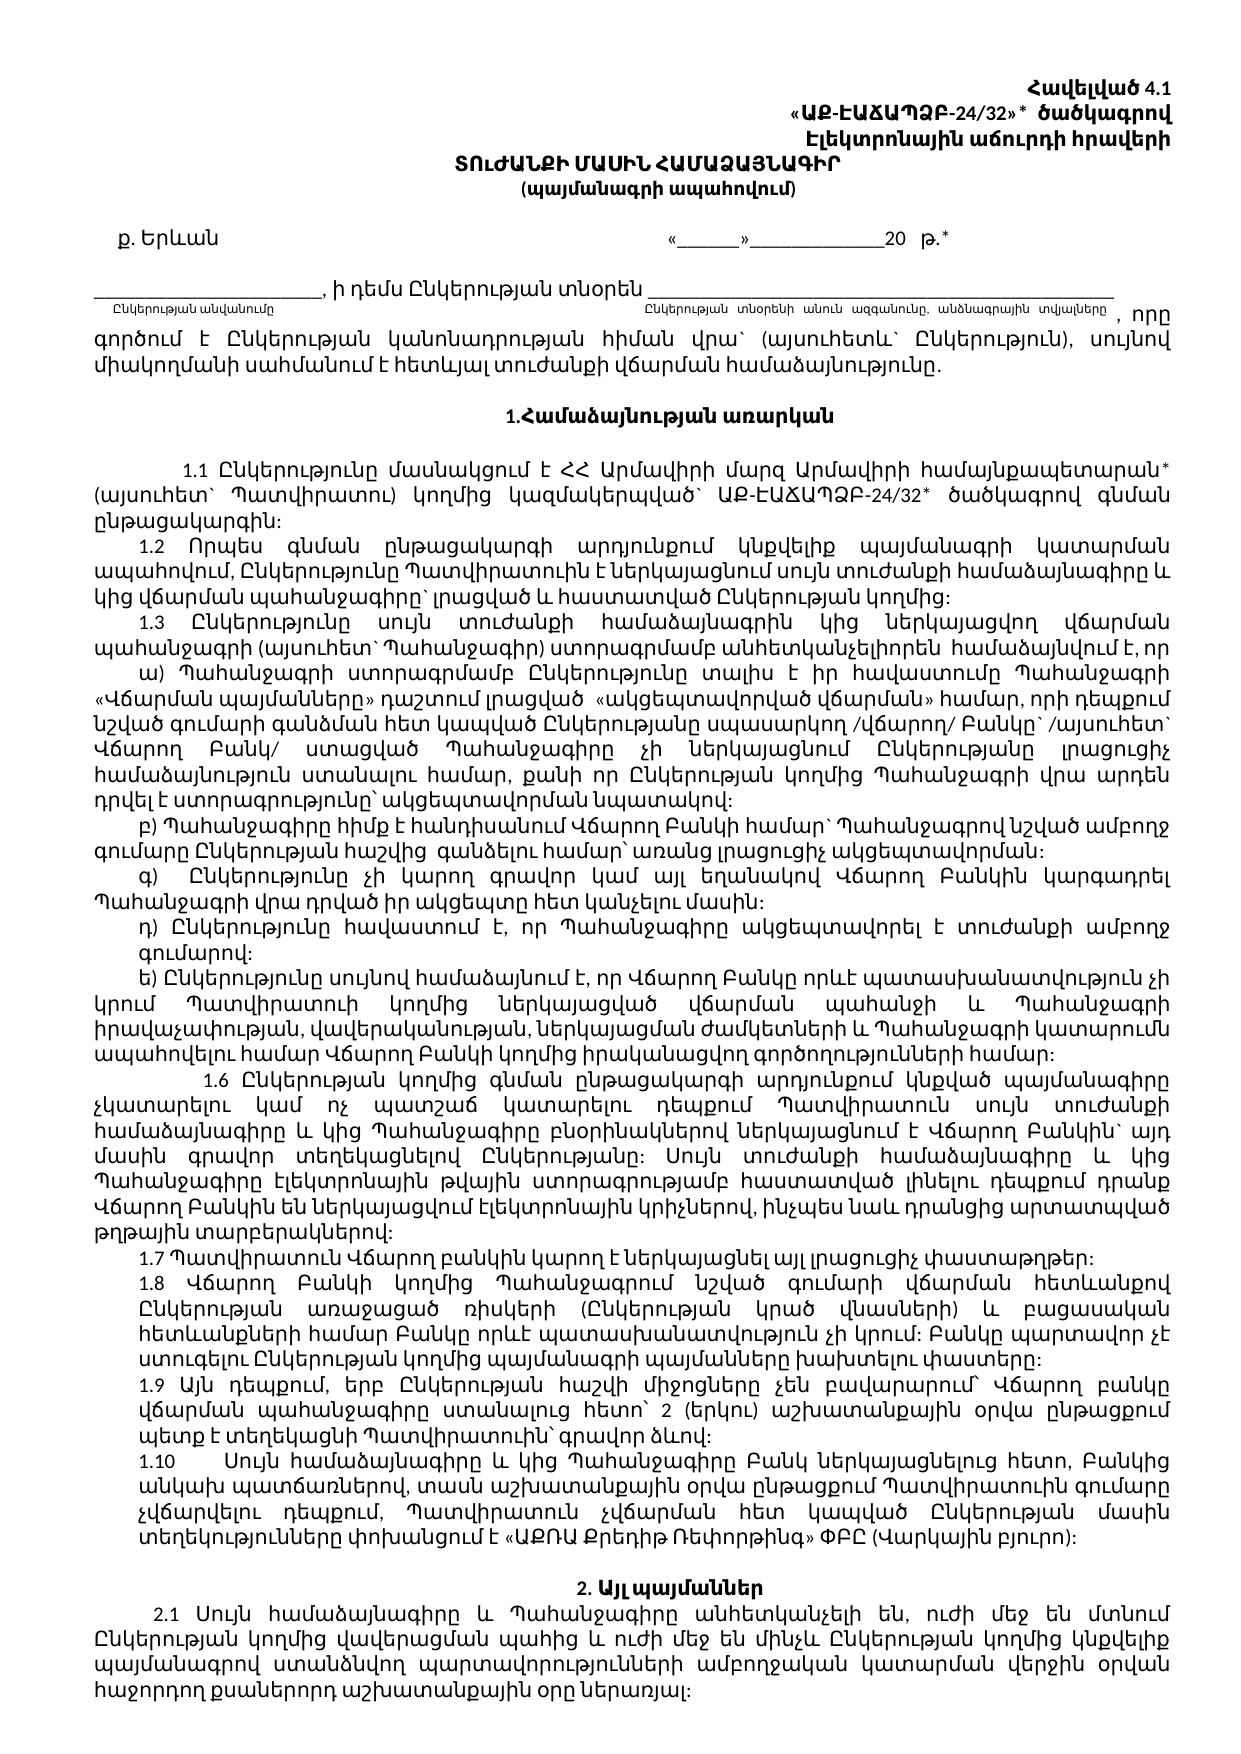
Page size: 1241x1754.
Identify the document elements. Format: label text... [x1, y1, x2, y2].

text ա) Պահանջագրի ստորագրմամբ Ընկերությունը տալիս է իր հավաստումը Պահանջագրի «Վճարման պայմանները» դաշտում լրացված «ակցեպտավորված վճարման» համար, որի դեպքում նշված գումարի գանձման հետ կապված Ընկերությանը սպասարկող /վճարող/ Բանկը` /այսուհետ` Վճարող Բանկ/ ստացված Պահանջագիրը չի ներկայացնում Ընկերությանը լրացուցիչ համաձայնություն ստանալու համար, քանի որ Ընկերության կողմից Պահանջագրի վրա արդեն դրվել է ստորագրությունը՝ ակցեպտավորման նպատակով: [94, 660, 1171, 813]
text 1.1 Ընկերությունը մասնակցում է ՀՀ Արմավիրի մարզ Արմավիրի համայնքապետարան* (այսուհետ` Պատվիրատու) կողմից կազմակերպված` ԱՔ-ԷԱՃԱՊՁԲ-24/32* ծածկագրով գնման ընթացակարգին: [94, 457, 1171, 533]
text ք. Երևան «______»_____________20 թ.* [94, 225, 1171, 250]
text «ԱՔ-ԷԱՃԱՊՁԲ-24/32»* ծածկագրով [94, 100, 1171, 126]
text 2. Այլ պայմաններ [169, 1575, 1171, 1601]
text 1.3 Ընկերությունը սույն տուժանքի համաձայնագրին կից ներկայացվող վճարման պահանջագրի (այսուհետ` Պահանջագիր) ստորագրմամբ անհետկանչելիորեն համաձայնվում է, որ [94, 609, 1171, 660]
text 1.7 Պատվիրատուն Վճարող բանկին կարող է ներկայացնել այլ լրացուցիչ փաստաթղթեր: [138, 1245, 1171, 1270]
text Հավելված 4.1 [94, 75, 1171, 100]
text 1.8 Վճարող Բանկի կողմից Պահանջագրում նշված գումարի վճարման հետևանքով Ընկերության առաջացած ռիսկերի (Ընկերության կրած վնասների) և բացասական հետևանքների համար Բանկը որևէ պատասխանատվություն չի կրում: Բանկը պարտավոր չէ ստուգելու Ընկերության կողմից պայմանագրի պայմանները խախտելու փաստերը: [138, 1270, 1171, 1372]
text 1.2 Որպես գնման ընթացակարգի արդյունքում կնքվելիք պայմանագրի կատարման ապահովում, Ընկերությունը Պատվիրատուին է ներկայացնում սույն տուժանքի համաձայնագիրը և կից վճարման պահանջագիրը` լրացված և հաստատված Ընկերության կողմից: [94, 533, 1171, 609]
text Էլեկտրոնային աճուրդի հրավերի [94, 126, 1171, 151]
text բ) Պահանջագիրը հիմք է հանդիսանում Վճարող Բանկի համար` Պահանջագրով նշված ամբողջ գումարը Ընկերության հաշվից գանձելու համար՝ առանց լրացուցիչ ակցեպտավորման: [94, 813, 1171, 864]
text ե) Ընկերությունը սույնով համաձայնում է, որ Վճարող Բանկը որևէ պատասխանատվություն չի կրում Պատվիրատուի կողմից ներկայացված վճարման պահանջի և Պահանջագրի իրավաչափության, վավերականության, ներկայացման ժամկետների և Պահանջագրի կատարումն ապահովելու համար Վճարող Բանկի կողմից իրականացվող գործողությունների համար: [94, 965, 1171, 1067]
text գ) Ընկերությունը չի կարող գրավոր կամ այլ եղանակով Վճարող Բանկին կարգադրել Պահանջագրի վրա դրված իր ակցեպտը հետ կանչելու մասին: [94, 864, 1171, 914]
text 2.1 Սույն համաձայնագիրը և Պահանջագիրը անհետկանչելի են, ուժի մեջ են մտնում Ընկերության կողմից վավերացման պահից և ուժի մեջ են մինչև Ընկերության կողմից կնքվելիք պայմանագրով ստանձնվող պարտավորությունների ամբողջական կատարման վերջին օրվան հաջորդող քսաներորդ աշխատանքային օրը ներառյալ: [94, 1601, 1171, 1702]
text ՏՈւԺԱՆՔԻ ՄԱՍԻՆ ՀԱՄԱՁԱՅՆԱԳԻՐ [94, 151, 1171, 177]
text Ընկերության անվանումը Ընկերության տնօրենի անուն ազգանունը, անձնագրային տվյալները , որը գործում է Ընկերության կանոնադրության հիման վրա` (այսուհետև` Ընկերություն), սույնով միակողմանի սահմանում է հետևյալ տուժանքի վճարման համաձայնությունը. [94, 301, 1171, 377]
text ______________________, ի դեմս Ընկերության տնօրեն _____________________________________________ [94, 276, 1171, 301]
text 1.10 Սույն համաձայնագիրը և կից Պահանջագիրը Բանկ ներկայացնելուց հետո, Բանկից անկախ պատճառներով, տասն աշխատանքային օրվա ընթացքում Պատվիրատուին գումարը չվճարվելու դեպքում, Պատվիրատուն չվճարման հետ կապված Ընկերության մասին տեղեկությունները փոխանցում է «ԱՔՌԱ Քրեդիթ Ռեփորթինգ» ՓԲԸ (Վարկային բյուրո): [138, 1448, 1171, 1550]
text (պայմանագրի ապահովում) [94, 177, 1171, 199]
text 1.9 Այն դեպքում, երբ Ընկերության հաշվի միջոցները չեն բավարարում՝ Վճարող բանկը վճարման պահանջագիրը ստանալուց հետո՝ 2 (երկու) աշխատանքային օրվա ընթացքում պետք է տեղեկացնի Պատվիրատուին՝ գրավոր ձևով: [138, 1372, 1171, 1448]
text 1.Համաձայնության առարկան [169, 403, 1171, 428]
text դ) Ընկերությունը հավաստում է, որ Պահանջագիրը ակցեպտավորել է տուժանքի ամբողջ գումարով: [138, 914, 1171, 965]
text 1.6 Ընկերության կողմից գնման ընթացակարգի արդյունքում կնքված պայմանագիրը չկատարելու կամ ոչ պատշաճ կատարելու դեպքում Պատվիրատուն սույն տուժանքի համաձայնագիրը և կից Պահանջագիրը բնօրինակներով ներկայացնում է Վճարող Բանկին` այդ մասին գրավոր տեղեկացնելով Ընկերությանը: Սույն տուժանքի համաձայնագիրը և կից Պահանջագիրը էլեկտրոնային թվային ստորագրությամբ հաստատված լինելու դեպքում դրանք Վճարող Բանկին են ներկայացվում էլեկտրոնային կրիչներով, ինչպես նաև դրանցից արտատպված թղթային տարբերակներով: [94, 1067, 1171, 1245]
